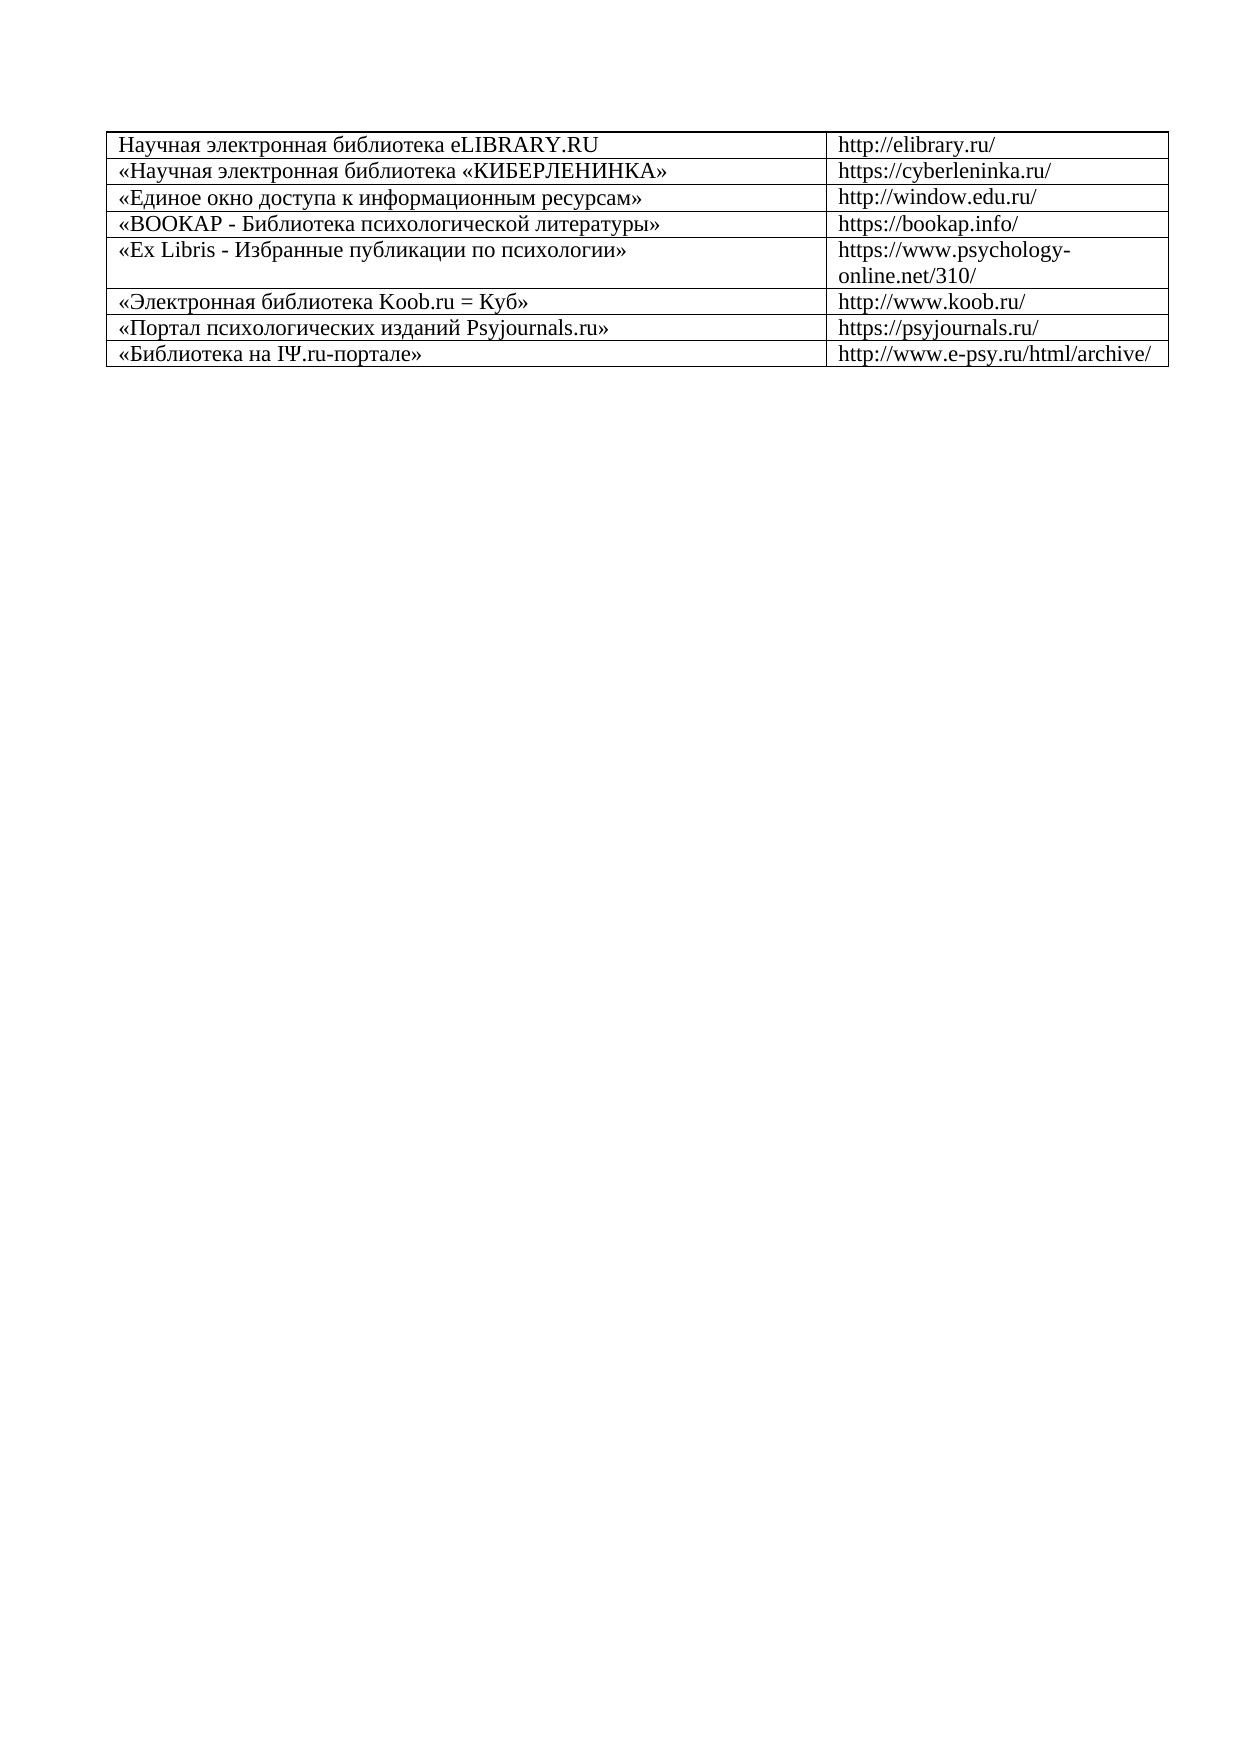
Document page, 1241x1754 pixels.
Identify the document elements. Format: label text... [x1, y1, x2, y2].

table_cell http://window.edu.ru/ [827, 185, 1168, 211]
table_cell http://elibrary.ru/ [827, 133, 1168, 157]
table_cell Научная электронная библиотека eLIBRARY.RU [107, 133, 826, 157]
table_cell «Портал психологических изданий Psyjournals.ru» [107, 315, 826, 340]
table_cell «Единое окно доступа к информационным ресурсам» [107, 185, 826, 211]
table_cell https://psyjournals.ru/ [827, 315, 1168, 340]
table_cell https://www.psychology-online.net/310/ [827, 238, 1168, 288]
table_cell «Ex Libris - Избранные публикации по психологии» [107, 238, 826, 288]
table_cell https://cyberleninka.ru/ [827, 159, 1168, 183]
table_cell «Научная электронная библиотека «КИБЕРЛЕНИНКА» [107, 159, 826, 183]
table_cell http://www.koob.ru/ [827, 289, 1168, 314]
table_cell http://www.e-psy.ru/html/archive/ [827, 341, 1168, 366]
table_cell «Библиотека на IΨ.ru-портале» [107, 341, 826, 366]
table_cell «ВООКАР - Библиотека психологической литературы» [107, 212, 826, 237]
table_cell https://bookap.info/ [827, 212, 1168, 237]
table_cell «Электронная библиотека Koob.ru = Куб» [107, 289, 826, 314]
